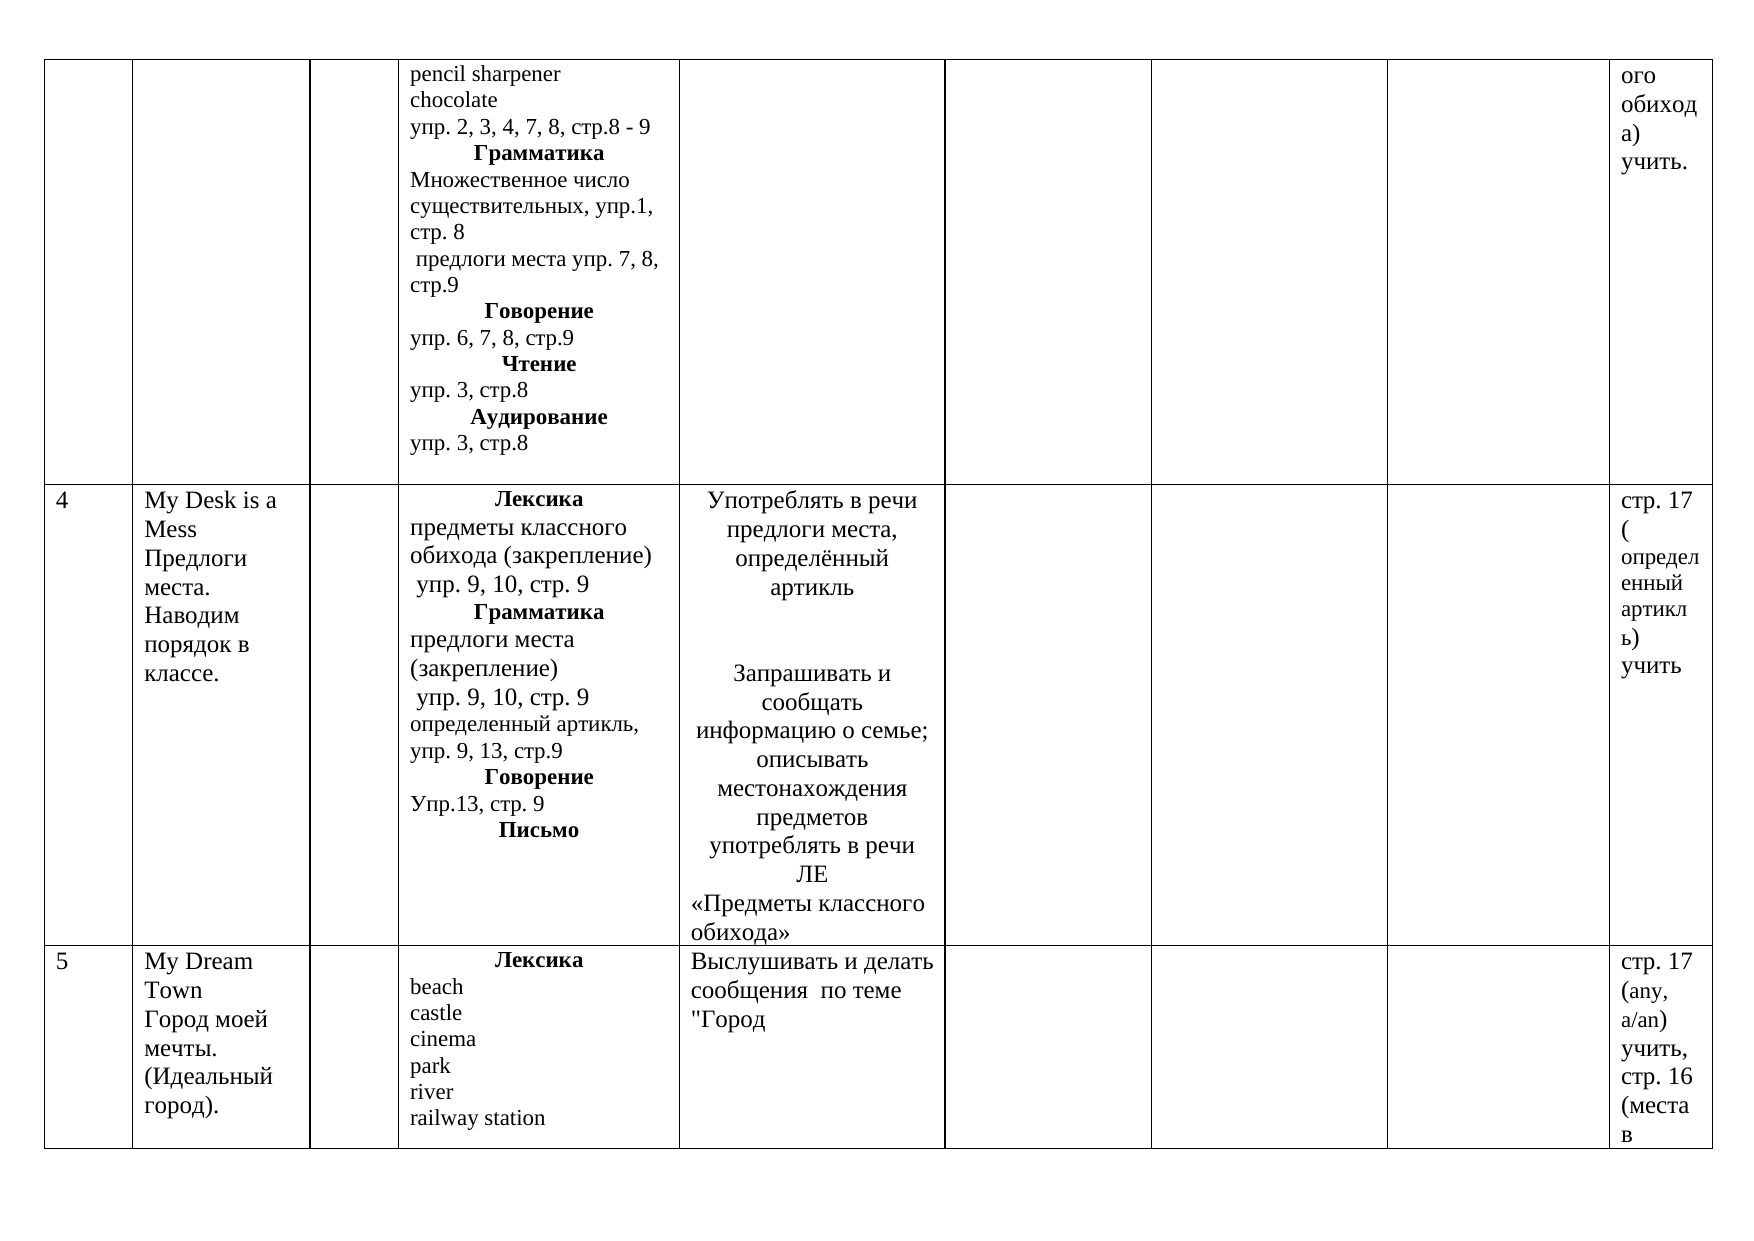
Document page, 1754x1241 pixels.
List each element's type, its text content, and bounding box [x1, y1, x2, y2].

table_cell [946, 60, 1151, 484]
table_cell 3 [45, 60, 132, 484]
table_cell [680, 946, 944, 1148]
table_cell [133, 60, 309, 484]
table_cell My Desk is a Mess Предлоги места. Наводим порядок в классе. [133, 485, 309, 945]
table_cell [399, 946, 679, 1148]
table_cell [946, 946, 1151, 1148]
table_cell [1152, 946, 1387, 1148]
table_cell 5 [45, 946, 132, 1148]
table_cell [133, 946, 309, 1148]
table_cell [311, 946, 398, 1148]
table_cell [1610, 946, 1712, 1148]
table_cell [399, 60, 679, 484]
table_cell [311, 60, 398, 484]
table_cell [1388, 946, 1609, 1148]
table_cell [680, 60, 944, 484]
table_cell [1152, 60, 1387, 484]
table_cell Употреблять в речи предлоги места, определённый артикль Запрашивать и сообщать информацию о семье; описывать местонахождения предметов употреблять в речи ЛЕ «Предметы классного обихода» [680, 485, 944, 945]
table_cell [946, 485, 1151, 945]
table_cell Лексика предметы классного обихода (закрепление) упр. 9, 10, стр. 9 Грамматика предлоги места (закрепление) упр. 9, 10, стр. 9 определенный артикль, упр. 9, 13, стр.9 Говорение Упр.13, стр. 9 Письмо [399, 485, 679, 945]
table_cell [1388, 60, 1609, 484]
table_cell [1152, 485, 1387, 945]
table_cell 4 [45, 485, 132, 945]
table_cell стр. 17 (определенный артикль) учить [1610, 485, 1712, 945]
table_cell [311, 485, 398, 945]
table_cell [1610, 60, 1712, 484]
table_cell [1388, 485, 1609, 945]
